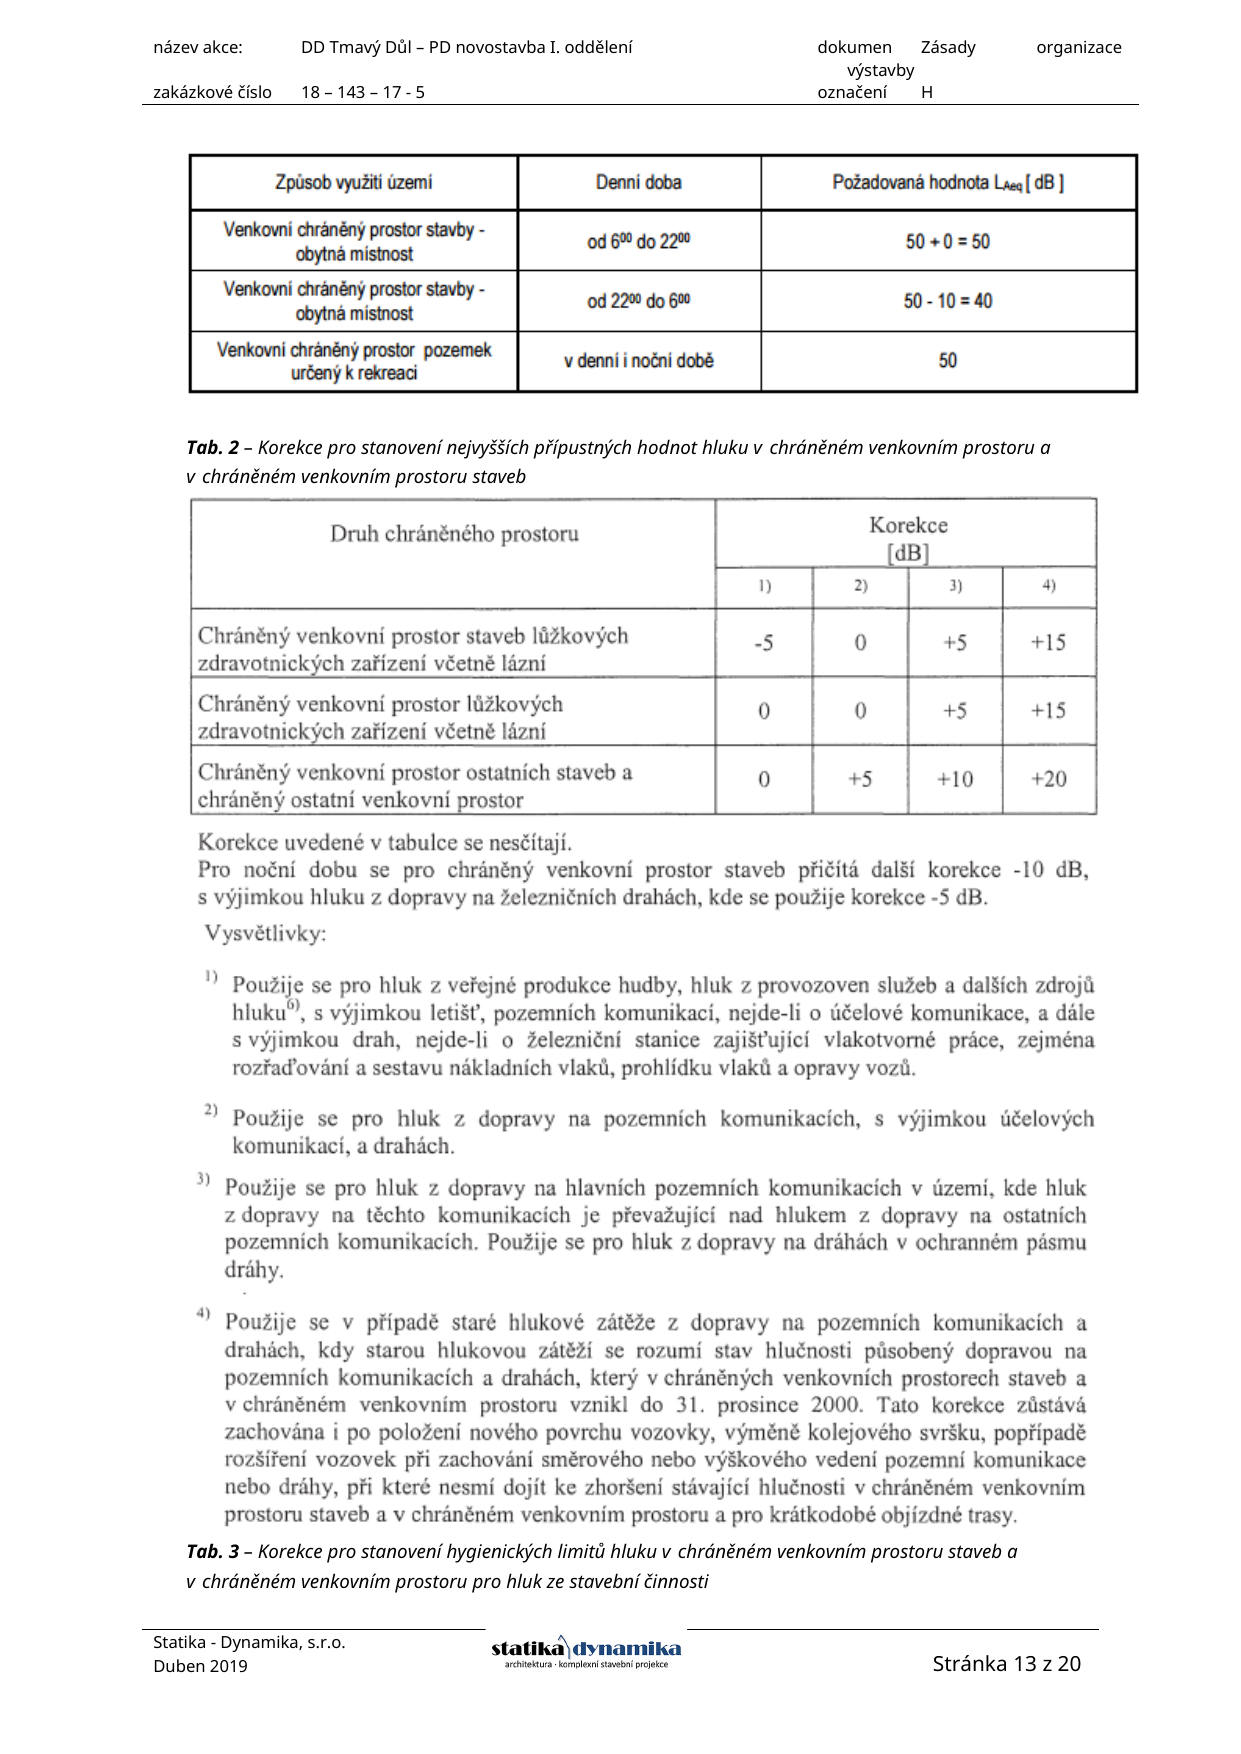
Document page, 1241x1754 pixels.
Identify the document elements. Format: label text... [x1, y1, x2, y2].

picture [186, 917, 1105, 1163]
picture [186, 822, 1099, 914]
list Tab. 3 – Korekce pro stanovení hygienických limitů hluku v chráněném venkovním prostoru staveb a v chráněném venkovním prostoru pro hluk ze stavební činnosti [186, 1539, 1098, 1594]
picture [485, 1629, 688, 1677]
picture [186, 149, 1143, 398]
list Tab. 2 – Korekce pro stanovení nejvyšších přípustných hodnot hluku v chráněném venkovním prostoru a v chráněném venkovním prostoru staveb [186, 434, 1098, 489]
picture [186, 1166, 1093, 1536]
picture [186, 492, 1104, 820]
